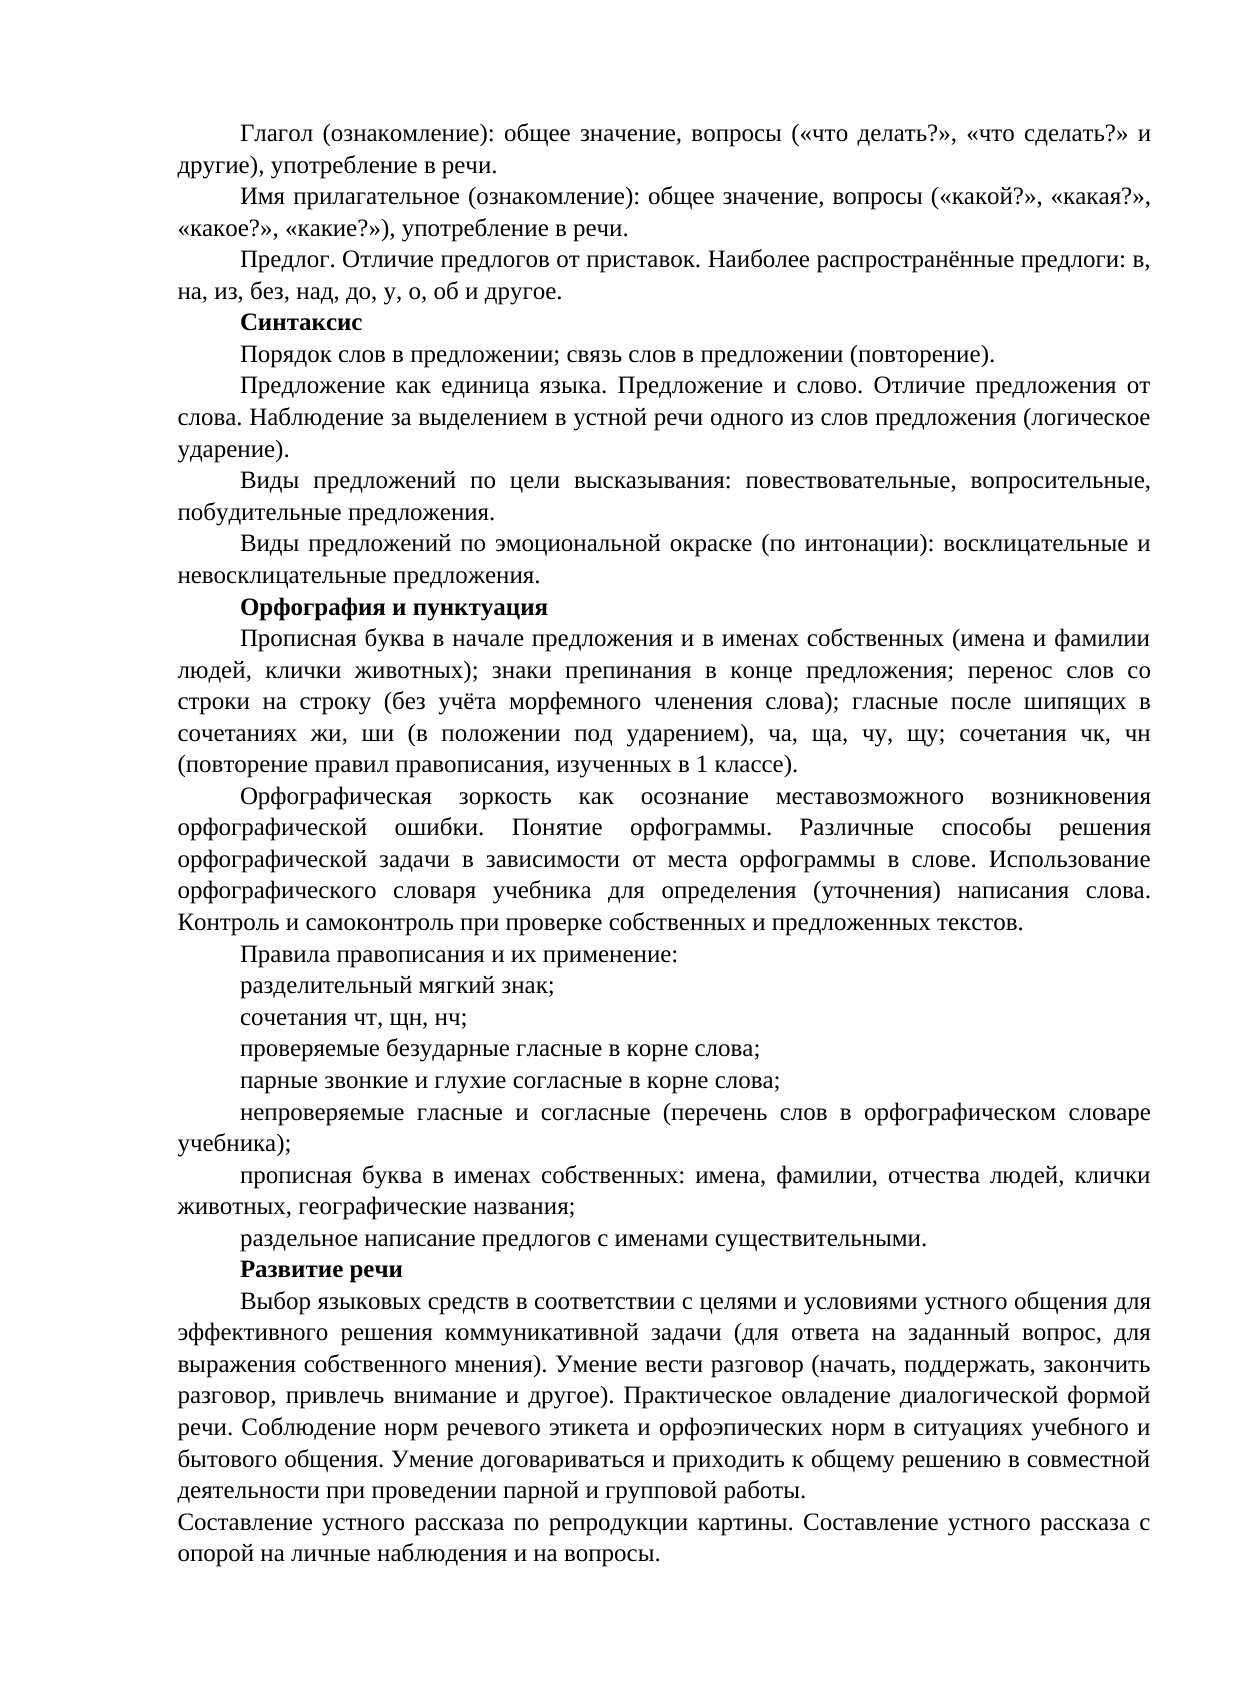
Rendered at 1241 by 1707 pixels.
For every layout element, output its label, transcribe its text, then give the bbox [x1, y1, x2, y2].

text сочетания чт, щн, нч; [177, 1002, 1152, 1031]
text раздельное написание предлогов с именами существительными. [177, 1223, 1152, 1252]
text Синтаксис [177, 307, 1152, 336]
text Орфографическая зоркость как осознание меставозможного возникновения орфографической ошибки. Понятие орфограммы. Различные способы решения орфографической задачи в зависимости от места орфограммы в слове. Использование орфографического словаря учебника для определения (уточнения) написания слова. Контроль и самоконтроль при проверке собственных и предложенных текстов. [177, 781, 1152, 936]
text Прописная буква в начале предложения и в именах собственных (имена и фамилии людей, клички животных); знаки препинания в конце предложения; перенос слов со строки на строку (без учёта морфемного членения слова); гласные после шипящих в сочетаниях жи, ши (в положении под ударением), ча, ща, чу, щу; сочетания чк, чн (повторение правил правописания, изученных в 1 классе). [177, 623, 1152, 778]
text Выбор языковых средств в соответствии с целями и условиями устного общения для эффективного решения коммуникативной задачи (для ответа на заданный вопрос, для выражения собственного мнения). Умение вести разговор (начать, поддержать, закончить разговор, привлечь внимание и другое). Практическое овладение диалогической формой речи. Соблюдение норм речевого этикета и орфоэпических норм в ситуациях учебного и бытового общения. Умение договариваться и приходить к общему решению в совместной деятельности при проведении парной и групповой работы. [177, 1286, 1152, 1504]
text Составление устного рассказа по репродукции картины. Составление устного рассказа с опорой на личные наблюдения и на вопросы. [177, 1507, 1152, 1567]
text парные звонкие и глухие согласные в корне слова; [177, 1065, 1152, 1094]
text прописная буква в именах собственных: имена, фамилии, отчества людей, клички животных, географические названия; [177, 1160, 1152, 1220]
text Предложение как единица языка. Предложение и слово. Отличие предложения от слова. Наблюдение за выделением в устной речи одного из слов предложения (логическое ударение). [177, 371, 1152, 462]
text разделительный мягкий знак; [177, 970, 1152, 999]
text Предлог. Отличие предлогов от приставок. Наиболее распространённые предлоги: в, на, из, без, над, до, у, о, об и другое. [177, 244, 1152, 305]
text Орфография и пунктуация [177, 592, 1152, 620]
text непроверяемые гласные и согласные (перечень слов в орфографическом словаре учебника); [177, 1097, 1152, 1157]
text Развитие речи [177, 1254, 1152, 1283]
text Имя прилагательное (ознакомление): общее значение, вопросы («какой?», «какая?», «какое?», «какие?»), употребление в речи. [177, 181, 1152, 242]
text проверяемые безударные гласные в корне слова; [177, 1033, 1152, 1062]
text Порядок слов в предложении; связь слов в предложении (повторение). [177, 339, 1152, 368]
text Правила правописания и их применение: [177, 939, 1152, 967]
text Виды предложений по эмоциональной окраске (по интонации): восклицательные и невосклицательные предложения. [177, 528, 1152, 589]
text Глагол (ознакомление): общее значение, вопросы («что делать?», «что сделать?» и другие), употребление в речи. [177, 118, 1152, 178]
text Виды предложений по цели высказывания: повествовательные, вопросительные, побудительные предложения. [177, 465, 1152, 526]
